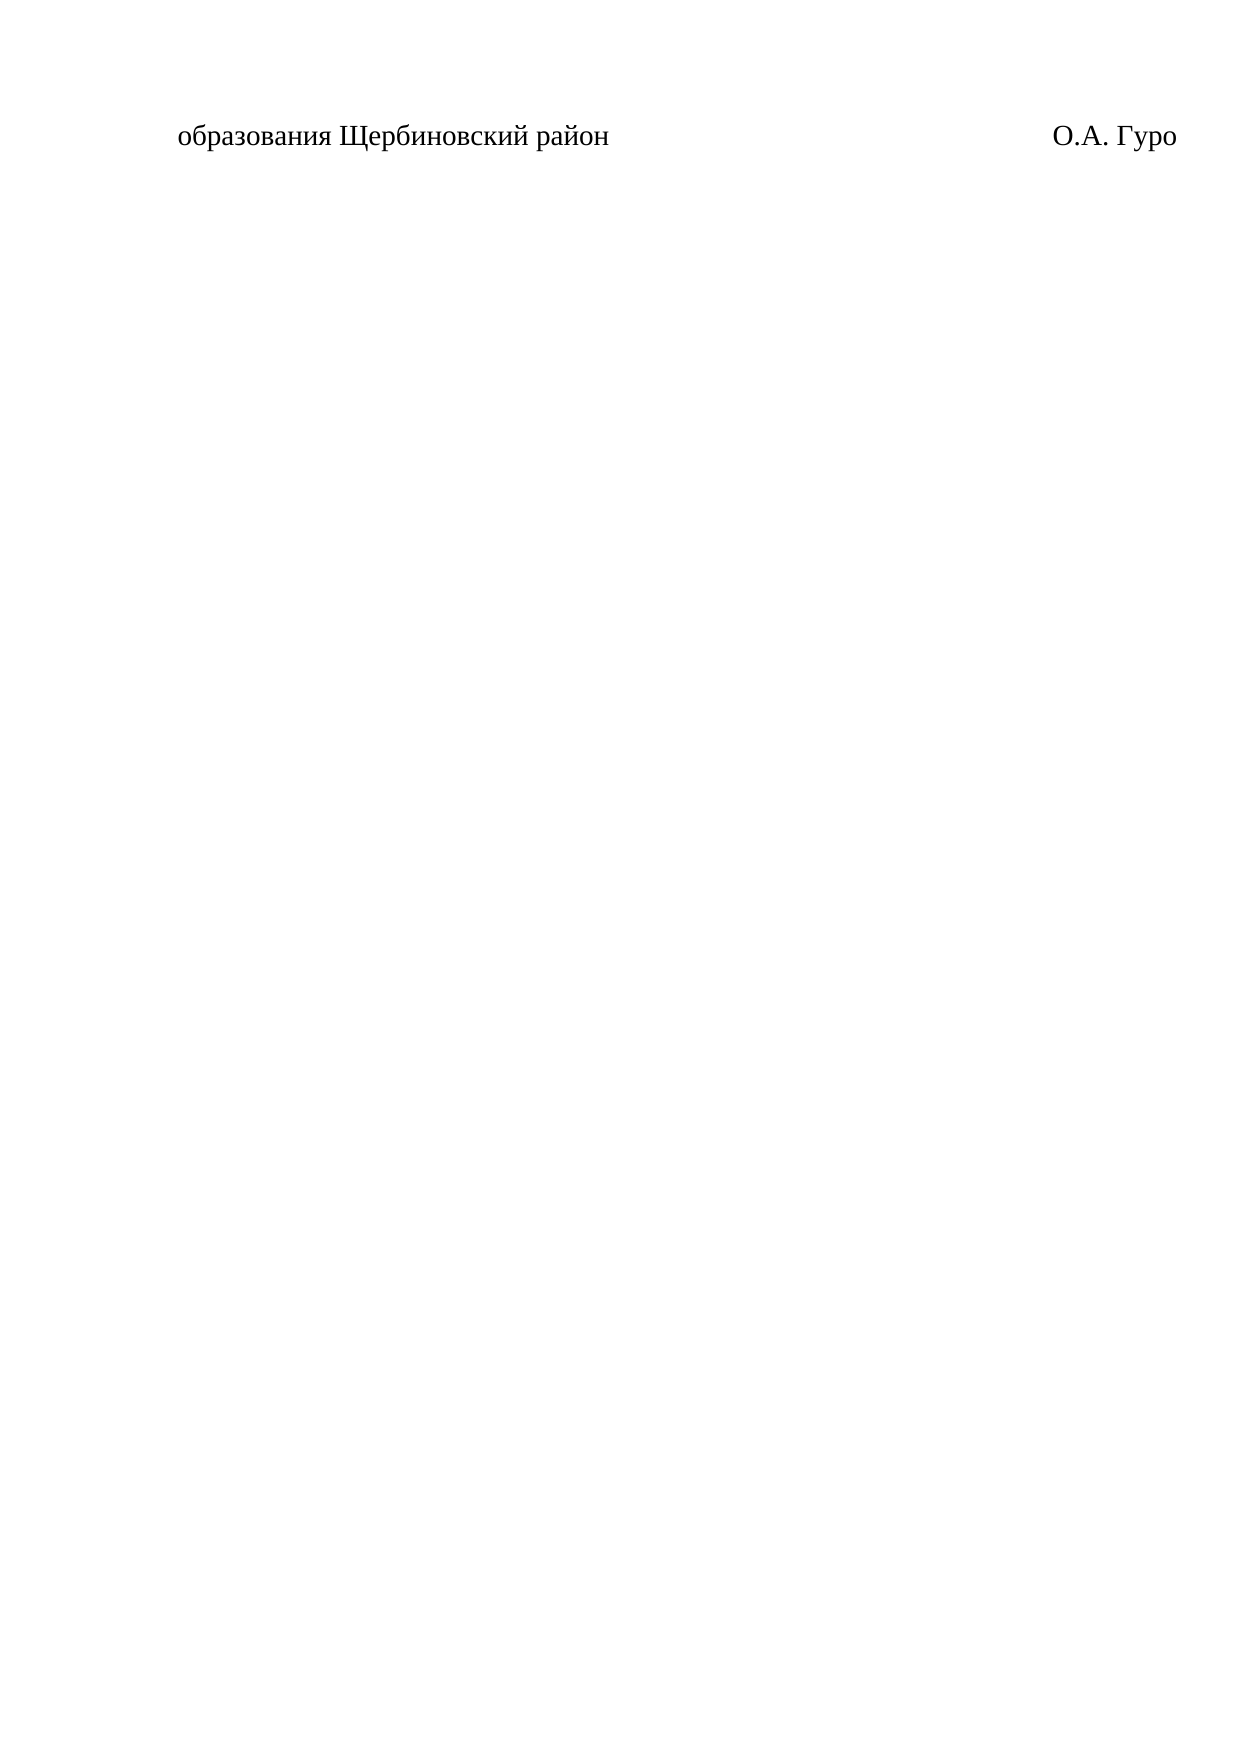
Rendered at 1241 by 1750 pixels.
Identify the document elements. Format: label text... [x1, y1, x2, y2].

text образования Щербиновский район О.А. Гуро [177, 118, 1181, 152]
